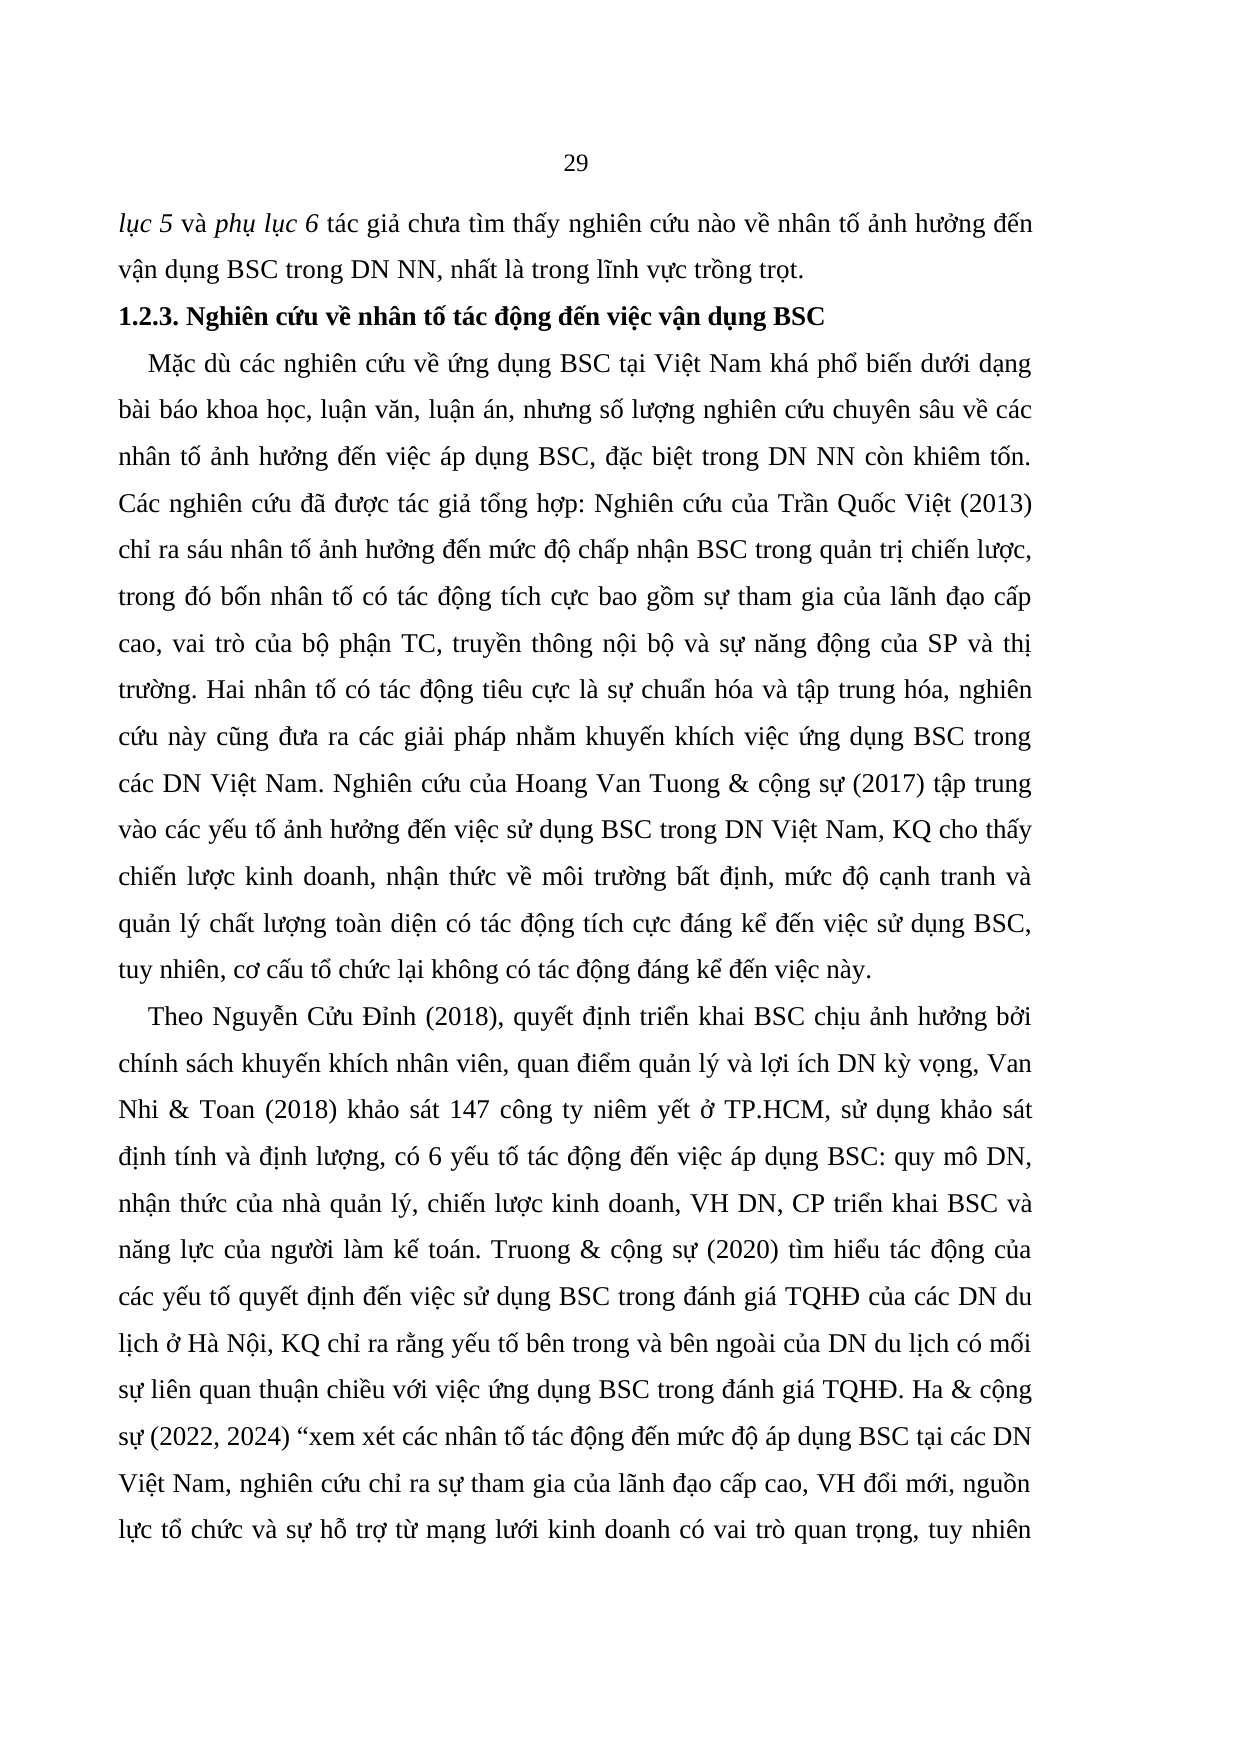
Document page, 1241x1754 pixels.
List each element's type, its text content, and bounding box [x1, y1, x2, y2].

text Mặc dù các nghiên cứu về ứng dụng BSC tại Việt Nam khá phổ biến dưới dạng bài báo khoa học, luận văn, luận án, nhưng số lượng nghiên cứu chuyên sâu về các nhân tố ảnh hưởng đến việc áp dụng BSC, đặc biệt trong DN NN còn khiêm tốn. Các nghiên cứu đã được tác giả tổng hợp: Nghiên cứu của Trần Quốc Việt (2013) chỉ ra sáu nhân tố ảnh hưởng đến mức độ chấp nhận BSC trong quản trị chiến lược, trong đó bốn nhân tố có tác động tích cực bao gồm sự tham gia của lãnh đạo cấp cao, vai trò của bộ phận TC, truyền thông nội bộ và sự năng động của SP và thị trường. Hai nhân tố có tác động tiêu cực là sự chuẩn hóa và tập trung hóa, nghiên cứu này cũng đưa ra các giải pháp nhằm khuyến khích việc ứng dụng BSC trong các DN Việt Nam. Nghiên cứu của Hoang Van Tuong & cộng sự (2017) tập trung vào các yếu tố ảnh hưởng đến việc sử dụng BSC trong DN Việt Nam, KQ cho thấy chiến lược kinh doanh, nhận thức về môi trường bất định, mức độ cạnh tranh và quản lý chất lượng toàn diện có tác động tích cực đáng kể đến việc sử dụng BSC, tuy nhiên, cơ cấu tổ chức lại không có tác động đáng kể đến việc này. [118, 347, 1033, 984]
text 1.2.3. Nghiên cứu về nhân tố tác động đến việc vận dụng BSC [118, 300, 1033, 331]
